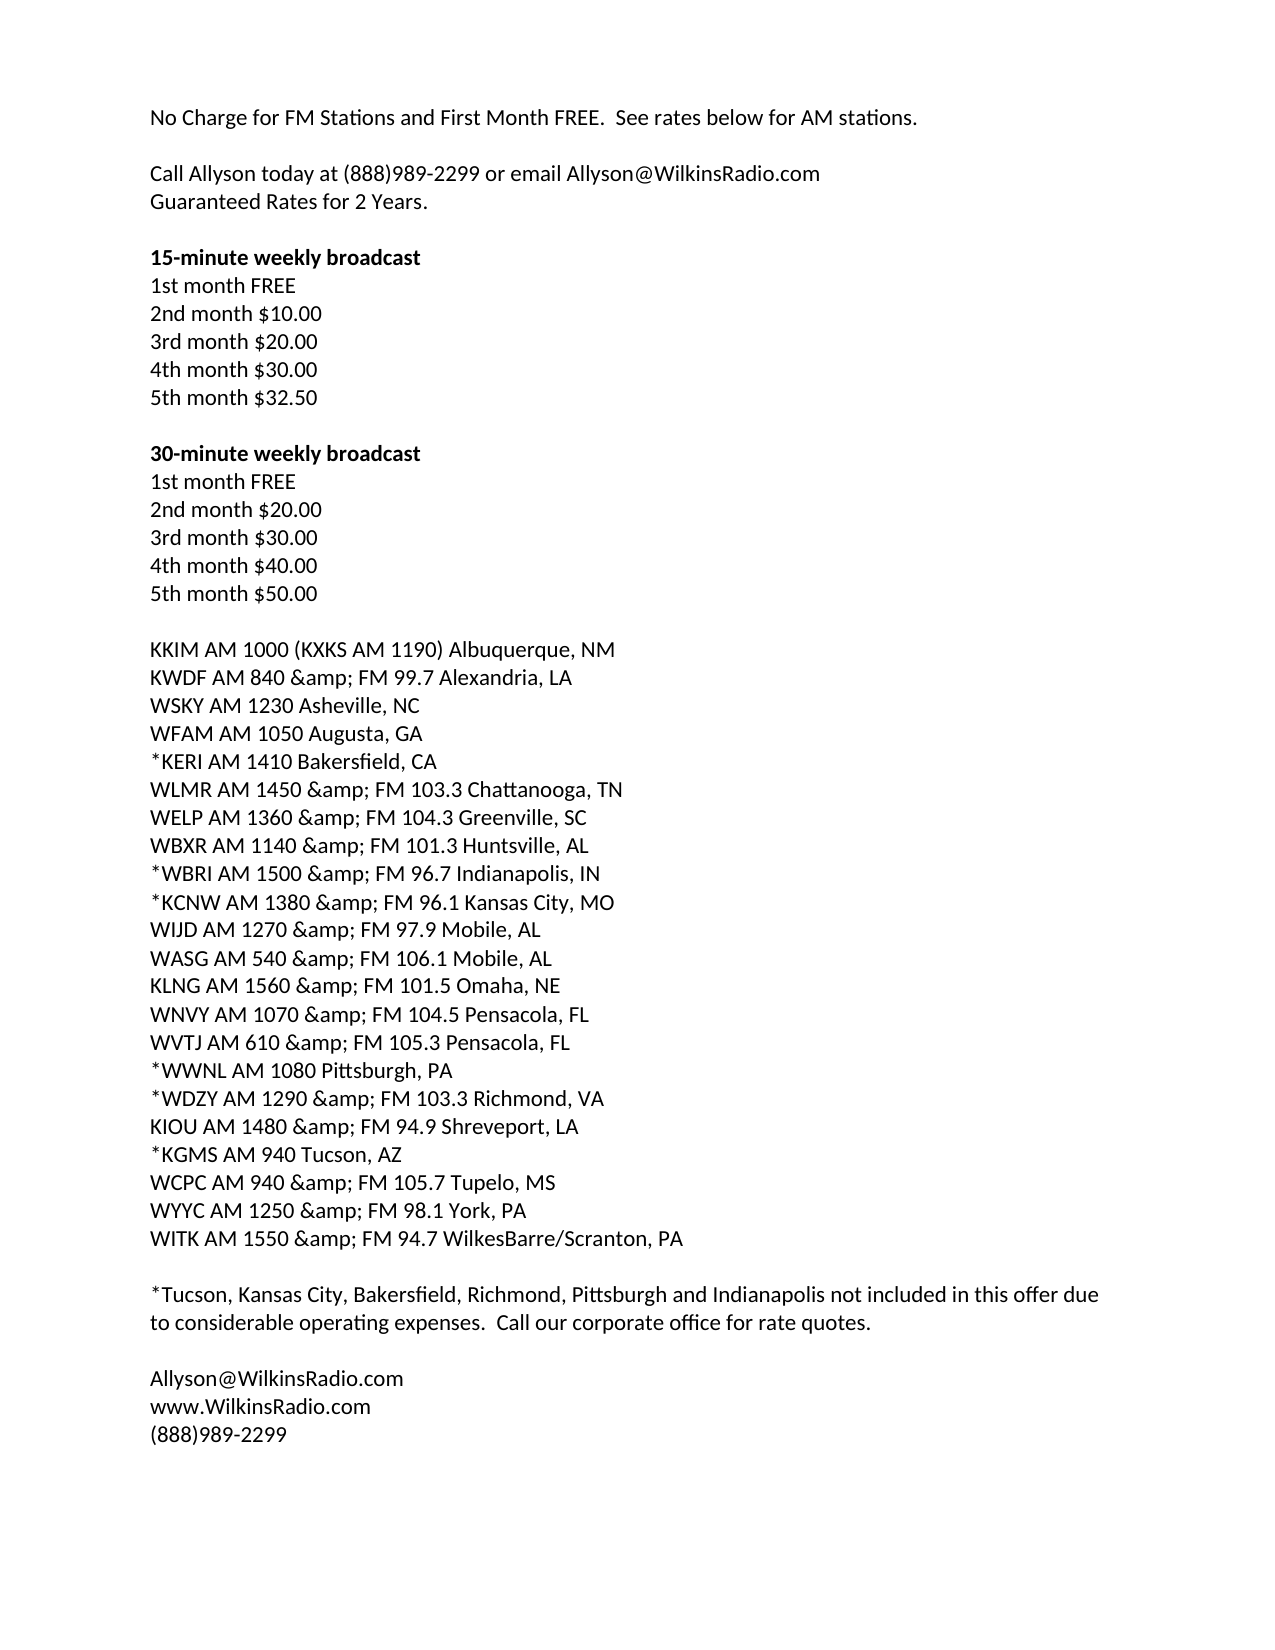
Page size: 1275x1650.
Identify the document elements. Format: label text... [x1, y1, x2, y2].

text Allyson@WilkinsRadio.com [150, 1364, 1125, 1392]
text Call Allyson today at (888)989-2299 or email Allyson@WilkinsRadio.com [150, 159, 1125, 187]
text 4th month $30.00 [150, 355, 1125, 383]
text WIJD AM 1270 &amp; FM 97.9 Mobile, AL [150, 916, 1125, 944]
text 2nd month $20.00 [150, 495, 1125, 523]
text (888)989-2299 [150, 1420, 1125, 1448]
text *WDZY AM 1290 &amp; FM 103.3 Richmond, VA [150, 1084, 1125, 1112]
text 15-minute weekly broadcast [150, 243, 1125, 271]
text WCPC AM 940 &amp; FM 105.7 Tupelo, MS [150, 1168, 1125, 1196]
text 4th month $40.00 [150, 551, 1125, 579]
text *Tucson, Kansas City, Bakersfield, Richmond, Pittsburgh and Indianapolis not included in this offer due to considerable operating expenses. Call our corporate office for rate quotes. [150, 1280, 1125, 1336]
text www.WilkinsRadio.com [150, 1392, 1125, 1420]
text 5th month $50.00 [150, 579, 1125, 607]
text 1st month FREE [150, 467, 1125, 495]
text 1st month FREE [150, 271, 1125, 299]
text WASG AM 540 &amp; FM 106.1 Mobile, AL [150, 944, 1125, 972]
text KWDF AM 840 &amp; FM 99.7 Alexandria, LA [150, 663, 1125, 691]
text KIOU AM 1480 &amp; FM 94.9 Shreveport, LA [150, 1112, 1125, 1140]
text No Charge for FM Stations and First Month FREE. See rates below for AM stations. [150, 103, 1125, 131]
text WELP AM 1360 &amp; FM 104.3 Greenville, SC [150, 803, 1125, 832]
text *KCNW AM 1380 &amp; FM 96.1 Kansas City, MO [150, 888, 1125, 916]
text 3rd month $20.00 [150, 327, 1125, 355]
text 30-minute weekly broadcast [150, 439, 1125, 467]
text WBXR AM 1140 &amp; FM 101.3 Huntsville, AL [150, 832, 1125, 859]
text WSKY AM 1230 Asheville, NC [150, 691, 1125, 719]
text 5th month $32.50 [150, 383, 1125, 411]
text KKIM AM 1000 (KXKS AM 1190) Albuquerque, NM [150, 635, 1125, 663]
text *KGMS AM 940 Tucson, AZ [150, 1140, 1125, 1168]
text KLNG AM 1560 &amp; FM 101.5 Omaha, NE [150, 972, 1125, 1000]
text WLMR AM 1450 &amp; FM 103.3 Chattanooga, TN [150, 776, 1125, 803]
text 2nd month $10.00 [150, 299, 1125, 327]
text WNVY AM 1070 &amp; FM 104.5 Pensacola, FL [150, 1000, 1125, 1028]
text *WBRI AM 1500 &amp; FM 96.7 Indianapolis, IN [150, 859, 1125, 888]
text WYYC AM 1250 &amp; FM 98.1 York, PA [150, 1196, 1125, 1224]
text *KERI AM 1410 Bakersfield, CA [150, 747, 1125, 776]
text WFAM AM 1050 Augusta, GA [150, 719, 1125, 747]
text Guaranteed Rates for 2 Years. [150, 187, 1125, 215]
text 3rd month $30.00 [150, 523, 1125, 551]
text WVTJ AM 610 &amp; FM 105.3 Pensacola, FL [150, 1028, 1125, 1056]
text *WWNL AM 1080 Pittsburgh, PA [150, 1056, 1125, 1084]
text WITK AM 1550 &amp; FM 94.7 WilkesBarre/Scranton, PA [150, 1224, 1125, 1252]
